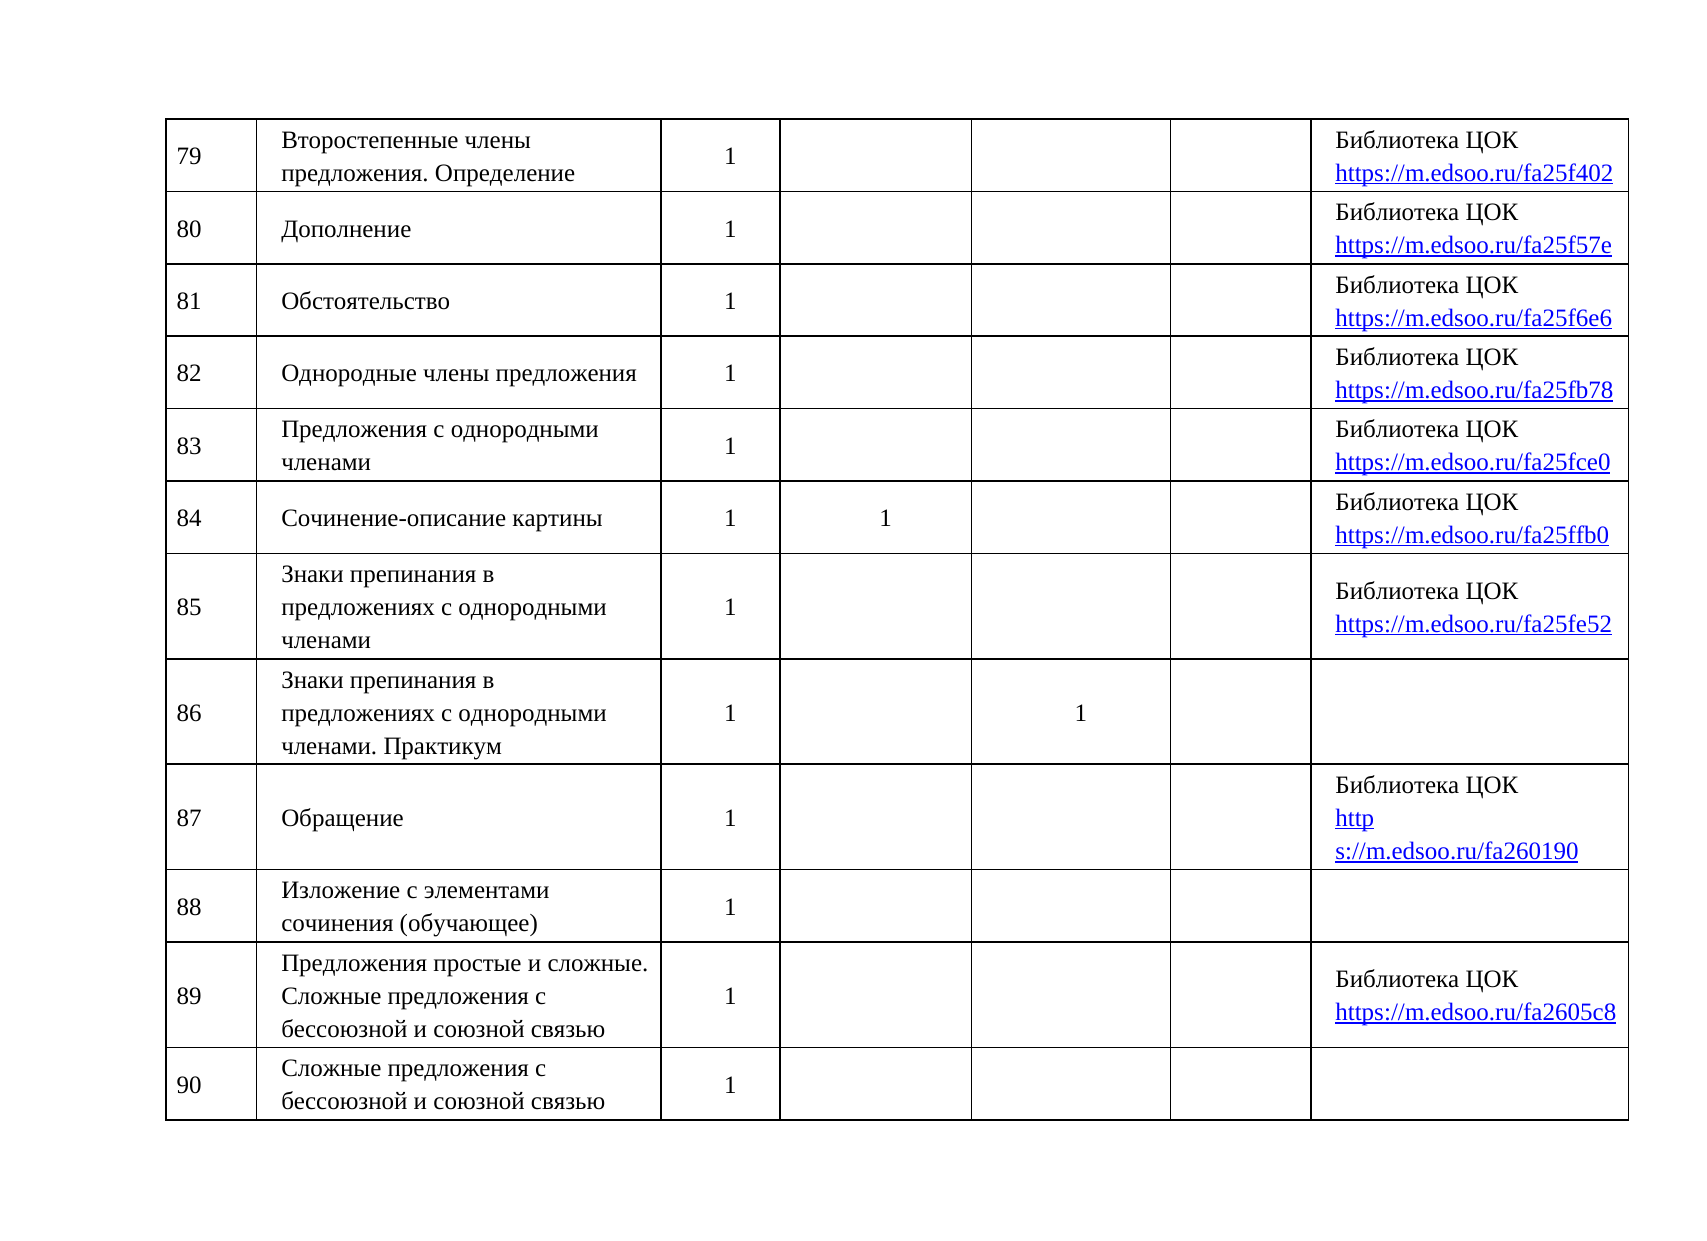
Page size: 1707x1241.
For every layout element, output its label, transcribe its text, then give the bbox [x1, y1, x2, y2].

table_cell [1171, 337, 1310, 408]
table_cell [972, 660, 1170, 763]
table_cell 80 [167, 192, 256, 263]
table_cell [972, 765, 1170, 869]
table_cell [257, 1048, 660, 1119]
table_cell [781, 192, 971, 263]
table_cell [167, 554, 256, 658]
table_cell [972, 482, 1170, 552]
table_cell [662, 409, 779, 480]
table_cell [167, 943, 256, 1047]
table_cell 1 [662, 192, 779, 263]
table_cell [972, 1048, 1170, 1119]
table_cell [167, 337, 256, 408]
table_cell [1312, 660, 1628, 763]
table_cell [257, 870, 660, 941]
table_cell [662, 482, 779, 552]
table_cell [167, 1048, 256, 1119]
table_cell 79 [167, 120, 256, 191]
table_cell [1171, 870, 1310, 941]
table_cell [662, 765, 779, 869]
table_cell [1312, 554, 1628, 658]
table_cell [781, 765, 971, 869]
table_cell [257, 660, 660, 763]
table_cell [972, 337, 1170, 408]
table_cell [781, 120, 971, 191]
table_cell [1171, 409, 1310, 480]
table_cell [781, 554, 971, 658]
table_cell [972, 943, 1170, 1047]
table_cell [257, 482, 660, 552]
table_cell [1171, 120, 1310, 191]
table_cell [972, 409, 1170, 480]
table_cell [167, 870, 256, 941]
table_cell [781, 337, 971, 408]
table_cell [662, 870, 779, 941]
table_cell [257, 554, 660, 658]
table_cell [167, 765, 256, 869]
table_cell 1 [662, 265, 779, 335]
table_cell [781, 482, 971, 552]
table_cell 81 [167, 265, 256, 335]
table_cell Второстепенные члены предложения. Определение [257, 120, 660, 191]
table_cell 1 [662, 120, 779, 191]
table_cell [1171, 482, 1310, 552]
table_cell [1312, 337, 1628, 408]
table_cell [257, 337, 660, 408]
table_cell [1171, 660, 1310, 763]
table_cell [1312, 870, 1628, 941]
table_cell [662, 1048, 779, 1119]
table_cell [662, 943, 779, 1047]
table_cell Дополнение [257, 192, 660, 263]
table_cell [972, 192, 1170, 263]
table_cell Библиотека ЦОК https://m.edsoo.ru/fa25f6e6 [1312, 265, 1628, 335]
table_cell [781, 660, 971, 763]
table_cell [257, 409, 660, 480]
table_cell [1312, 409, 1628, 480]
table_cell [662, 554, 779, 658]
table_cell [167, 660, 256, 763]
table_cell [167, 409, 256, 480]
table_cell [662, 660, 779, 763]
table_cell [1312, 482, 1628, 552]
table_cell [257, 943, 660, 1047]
table_cell [972, 120, 1170, 191]
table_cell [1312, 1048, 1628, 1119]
table_cell [1171, 192, 1310, 263]
table_cell Обстоятельство [257, 265, 660, 335]
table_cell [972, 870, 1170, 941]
table_cell Библиотека ЦОК https://m.edsoo.ru/fa25f402 [1312, 120, 1628, 191]
table_cell [781, 265, 971, 335]
table_cell Библиотека ЦОК https://m.edsoo.ru/fa25f57e [1312, 192, 1628, 263]
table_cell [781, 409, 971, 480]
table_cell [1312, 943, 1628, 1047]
table_cell [972, 265, 1170, 335]
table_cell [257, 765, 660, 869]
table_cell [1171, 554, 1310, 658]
table_cell [1171, 265, 1310, 335]
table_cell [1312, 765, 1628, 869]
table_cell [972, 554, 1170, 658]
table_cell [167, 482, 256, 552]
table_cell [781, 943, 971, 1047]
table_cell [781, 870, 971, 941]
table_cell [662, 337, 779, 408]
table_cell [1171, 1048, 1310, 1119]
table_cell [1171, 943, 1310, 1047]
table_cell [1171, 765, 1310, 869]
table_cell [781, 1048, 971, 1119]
